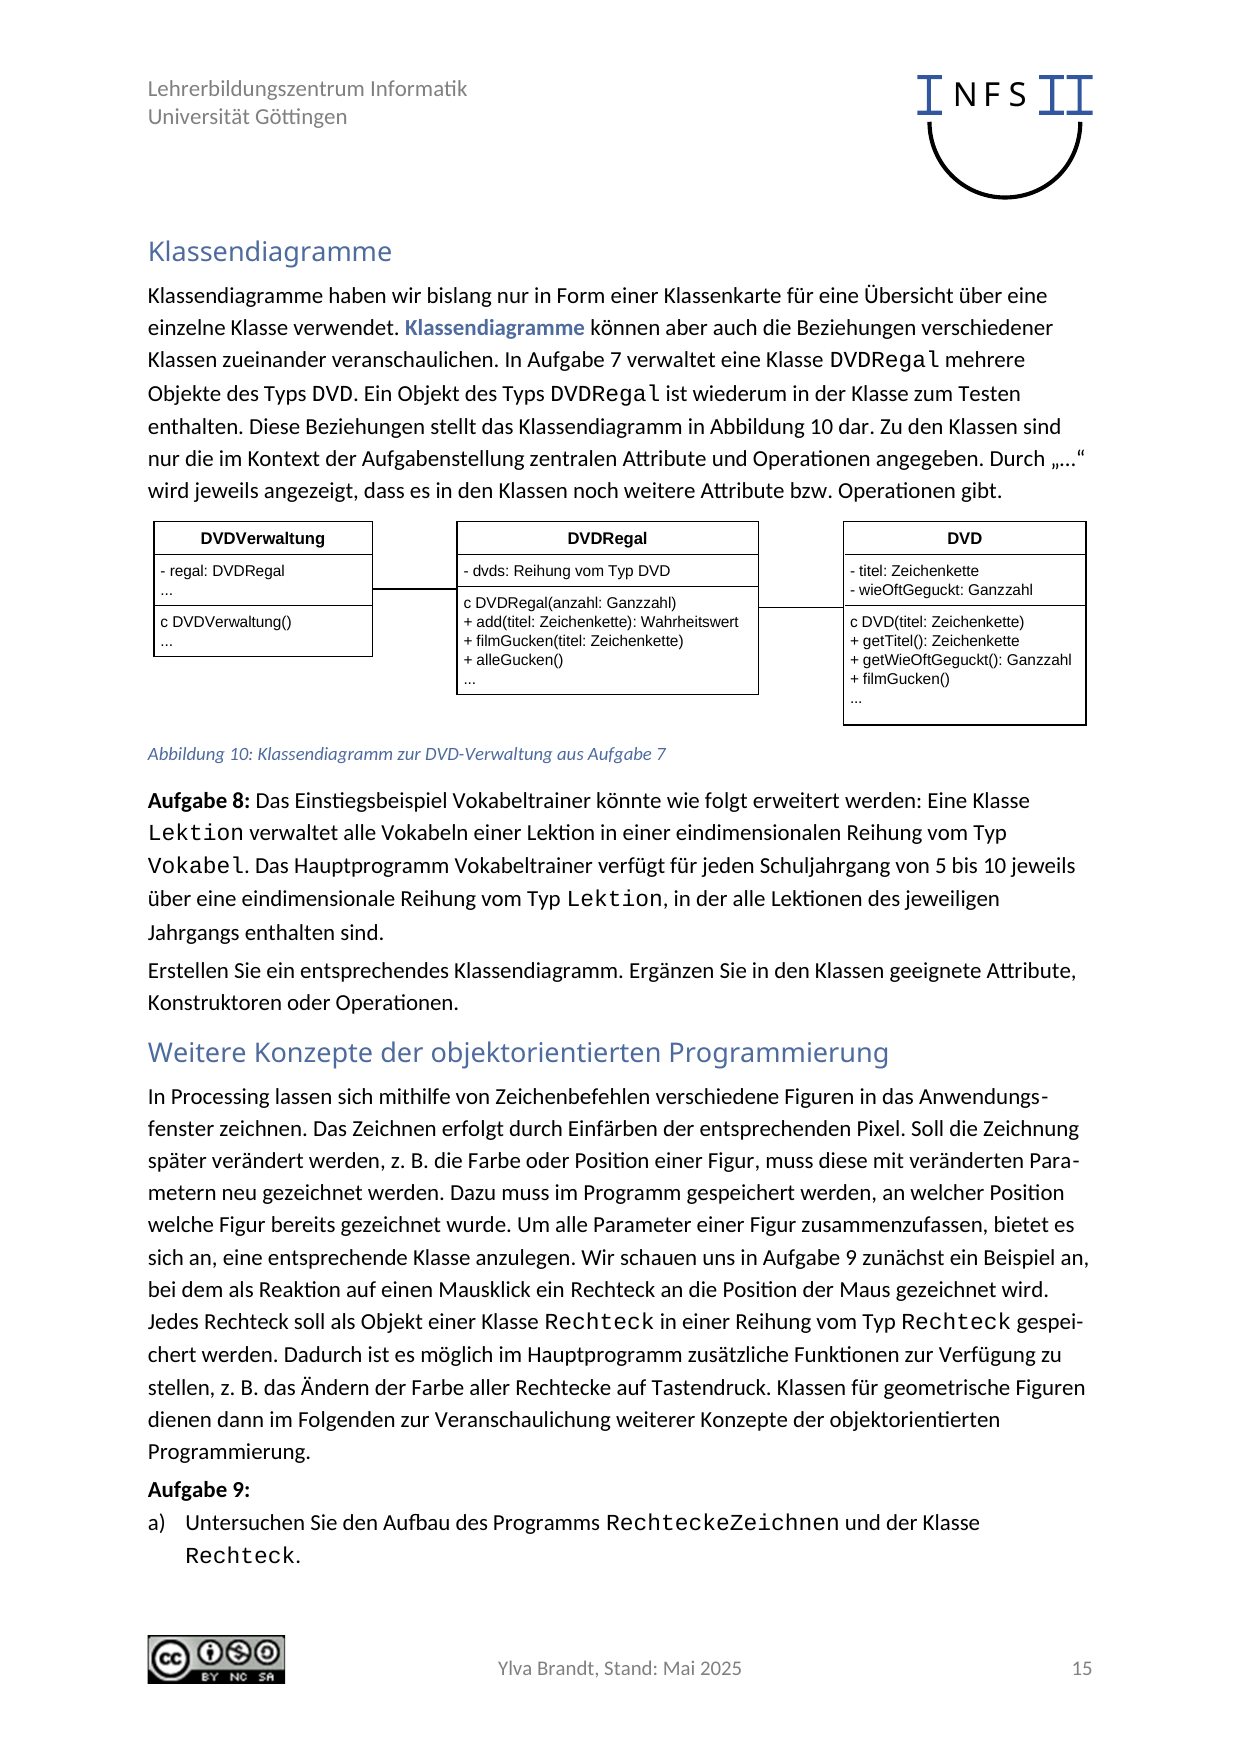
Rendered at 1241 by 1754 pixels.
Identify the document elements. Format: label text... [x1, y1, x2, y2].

text Aufgabe 9: [148, 1476, 1093, 1503]
text Erstellen Sie ein entsprechendes Klassendiagramm. Ergänzen Sie in den Klassen geeignete Attribute, Konstruktoren oder Operationen. [148, 956, 1093, 1017]
subtitle Weitere Konzepte der objektorientierten Programmierung [148, 1033, 1093, 1070]
subtitle Klassendiagramme [148, 232, 1093, 269]
text In Processing lassen sich mithilfe von Zeichenbefehlen verschiedene Figuren in das Anwendungsfenster zeichnen. Das Zeichnen erfolgt durch Einfärben der entsprechenden Pixel. Soll die Zeichnung später verändert werden, z. B. die Farbe oder Position einer Figur, muss diese mit veränderten Parametern neu gezeichnet werden. Dazu muss im Programm gespeichert werden, an welcher Position welche Figur bereits gezeichnet wurde. Um alle Parameter einer Figur zusammenzufassen, bietet es sich an, eine entsprechende Klasse anzulegen. Wir schauen uns in Aufgabe 9 zunächst ein Beispiel an, bei dem als Reaktion auf einen Mausklick ein Rechteck an die Position der Maus gezeichnet wird. Jedes Rechteck soll als Objekt einer Klasse Rechteck in einer Reihung vom Typ Rechteck gespeichert werden. Dadurch ist es möglich im Hauptprogramm zusätzliche Funktionen zur Verfügung zu stellen, z. B. das Ändern der Farbe aller Rechtecke auf Tastendruck. Klassen für geometrische Figuren dienen dann im Folgenden zur Veranschaulichung weiterer Konzepte der objektorientierten Programmierung. [148, 1082, 1093, 1465]
picture [147, 1635, 286, 1684]
text Aufgabe 8: Das Einstiegsbeispiel Vokabeltrainer könnte wie folgt erweitert werden: Eine Klasse Lektion verwaltet alle Vokabeln einer Lektion in einer eindimensionalen Reihung vom Typ Vokabel. Das Hauptprogramm Vokabeltrainer verfügt für jeden Schuljahrgang von 5 bis 10 jeweils über eine eindimensionale Reihung vom Typ Lektion, in der alle Lektionen des jeweiligen Jahrgangs enthalten sind. [148, 786, 1093, 946]
text Klassendiagramme haben wir bislang nur in Form einer Klassenkarte für eine Übersicht über eine einzelne Klasse verwendet. Klassendiagramme können aber auch die Beziehungen verschiedener Klassen zueinander veranschaulichen. In Aufgabe 7 verwaltet eine Klasse DVDRegal mehrere Objekte des Typs DVD. Ein Objekt des Typs DVDRegal ist wiederum in der Klasse zum Testen enthalten. Diese Beziehungen stellt das Klassendiagramm in Abbildung 10 dar. Zu den Klassen sind nur die im Kontext der Aufgabenstellung zentralen Attribute und Operationen angegeben. Durch „…“ wird jeweils angezeigt, dass es in den Klassen noch weitere Attribute bzw. Operationen gibt. [148, 281, 1093, 504]
list Untersuchen Sie den Aufbau des Programms RechteckeZeichnen und der Klasse Rechteck. [148, 1508, 1093, 1570]
